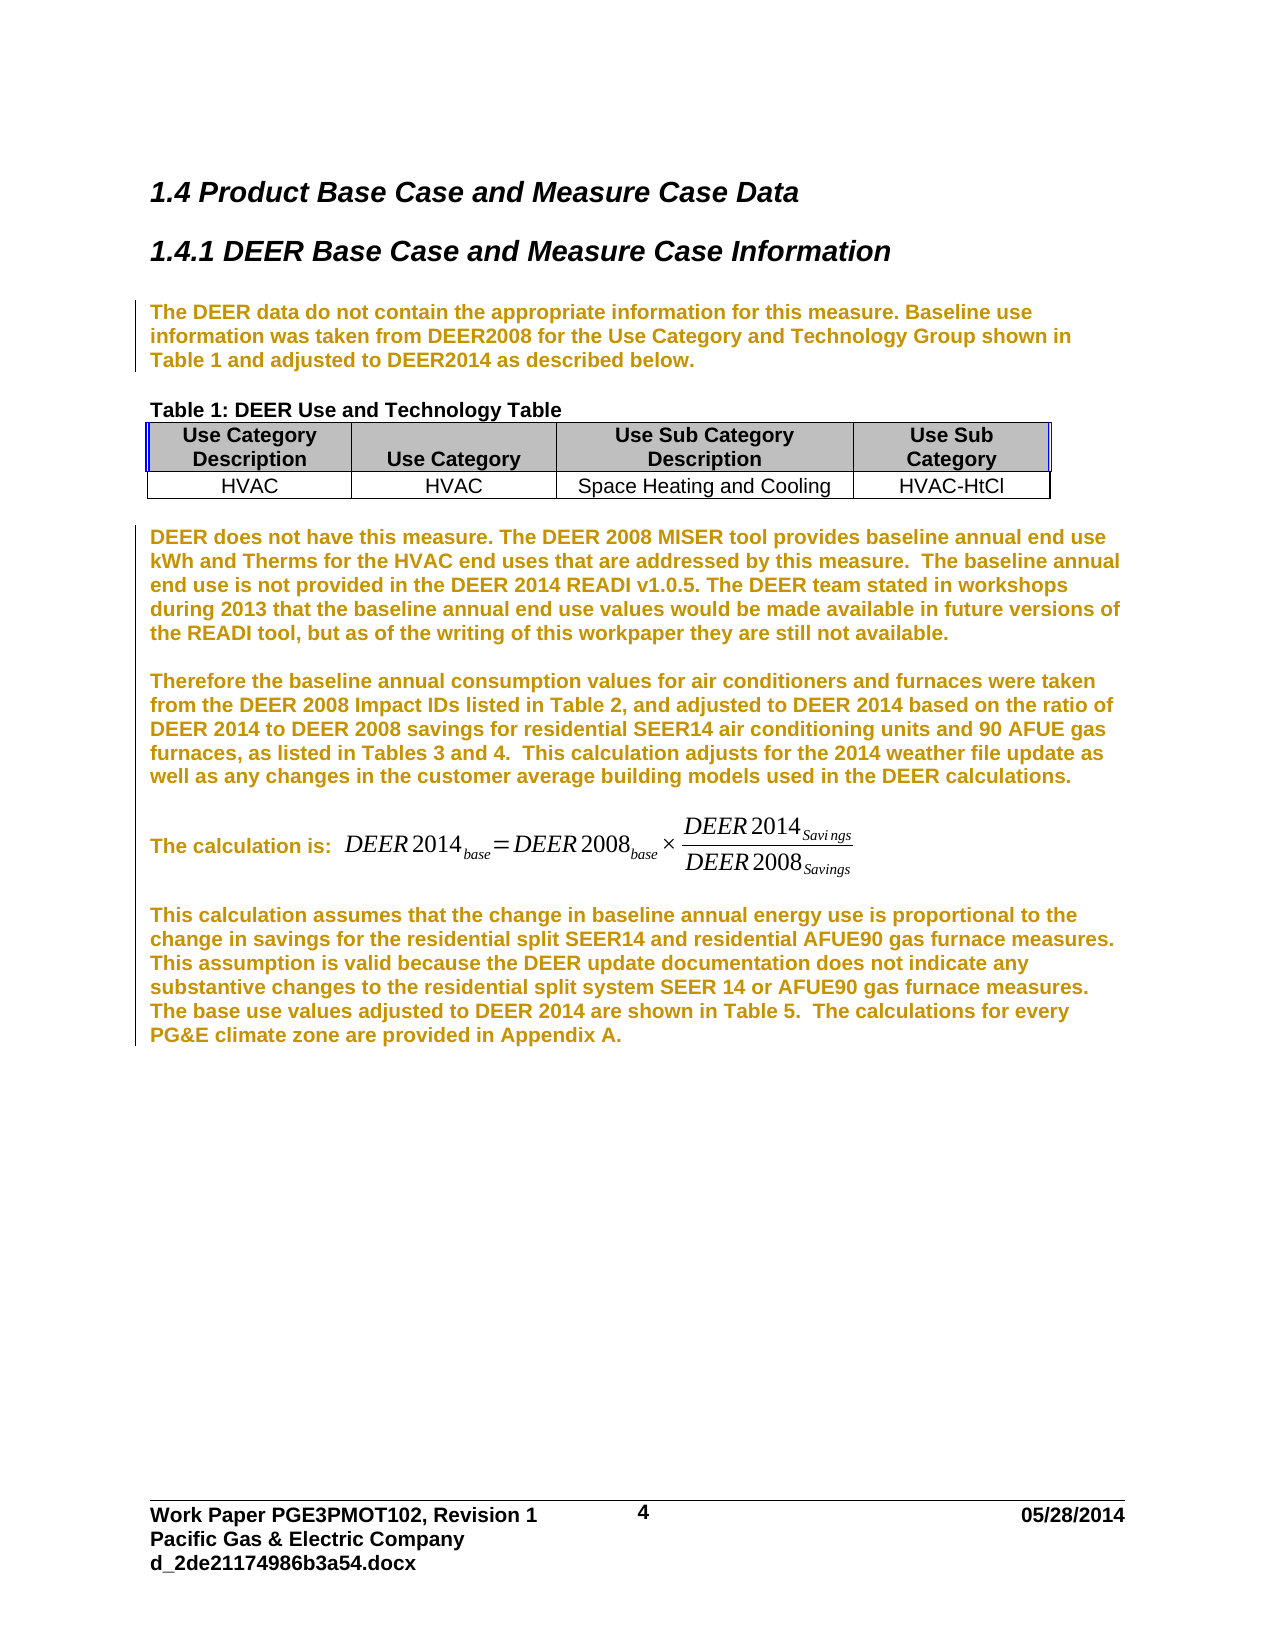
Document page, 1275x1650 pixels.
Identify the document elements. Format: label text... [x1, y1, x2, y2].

table_header Use Category [352, 423, 556, 471]
table_cell HVAC-HtCl [854, 472, 1049, 497]
text DEER does not have this measure. The DEER 2008 MISER tool provides baseline annual end use kWh and Therms for the HVAC end uses that are addressed by this measure. The baseline annual end use is not provided in the DEER 2014 READI v1.0.5. The DEER team stated in workshops during 2013 that the baseline annual end use values would be made available in future versions of the READI tool, but as of the writing of this workpaper they are still not available. [150, 525, 1125, 644]
text This calculation assumes that the change in baseline annual energy use is proportional to the change in savings for the residential split SEER14 and residential AFUE90 gas furnace measures. This assumption is valid because the DEER update documentation does not indicate any substantive changes to the residential split system SEER 14 or AFUE90 gas furnace measures. The base use values adjusted to DEER 2014 are shown in Table 5. The calculations for every PG&E climate zone are provided in Appendix A. [150, 903, 1125, 1046]
table_header Use Sub Category Description [557, 423, 853, 471]
text Table 1: DEER Use and Technology Table [150, 398, 1125, 422]
table_header Use Sub Category [854, 423, 1048, 471]
text Therefore the baseline annual consumption values for air conditioners and furnaces were taken from the DEER 2008 Impact IDs listed in Table 2, and adjusted to DEER 2014 based on the ratio of DEER 2014 to DEER 2008 savings for residential SEER14 air conditioning units and 90 AFUE gas furnaces, as listed in Tables 3 and 4. This calculation adjusts for the 2014 weather file update as well as any changes in the customer average building models used in the DEER calculations. [150, 668, 1125, 788]
subtitle 1.4 Product Base Case and Measure Case Data [150, 175, 1125, 208]
subtitle 1.4.1 DEER Base Case and Measure Case Information [150, 233, 1125, 267]
table_cell HVAC [352, 472, 556, 497]
table_cell Space Heating and Cooling [557, 472, 853, 497]
table_cell HVAC [148, 472, 351, 497]
table_header Use Category Description [150, 423, 351, 471]
text The calculation is: [150, 812, 1125, 879]
text The DEER data do not contain the appropriate information for this measure. Baseline use information was taken from DEER2008 for the Use Category and Technology Group shown in Table 1 and adjusted to DEER2014 as described below. [150, 300, 1125, 372]
